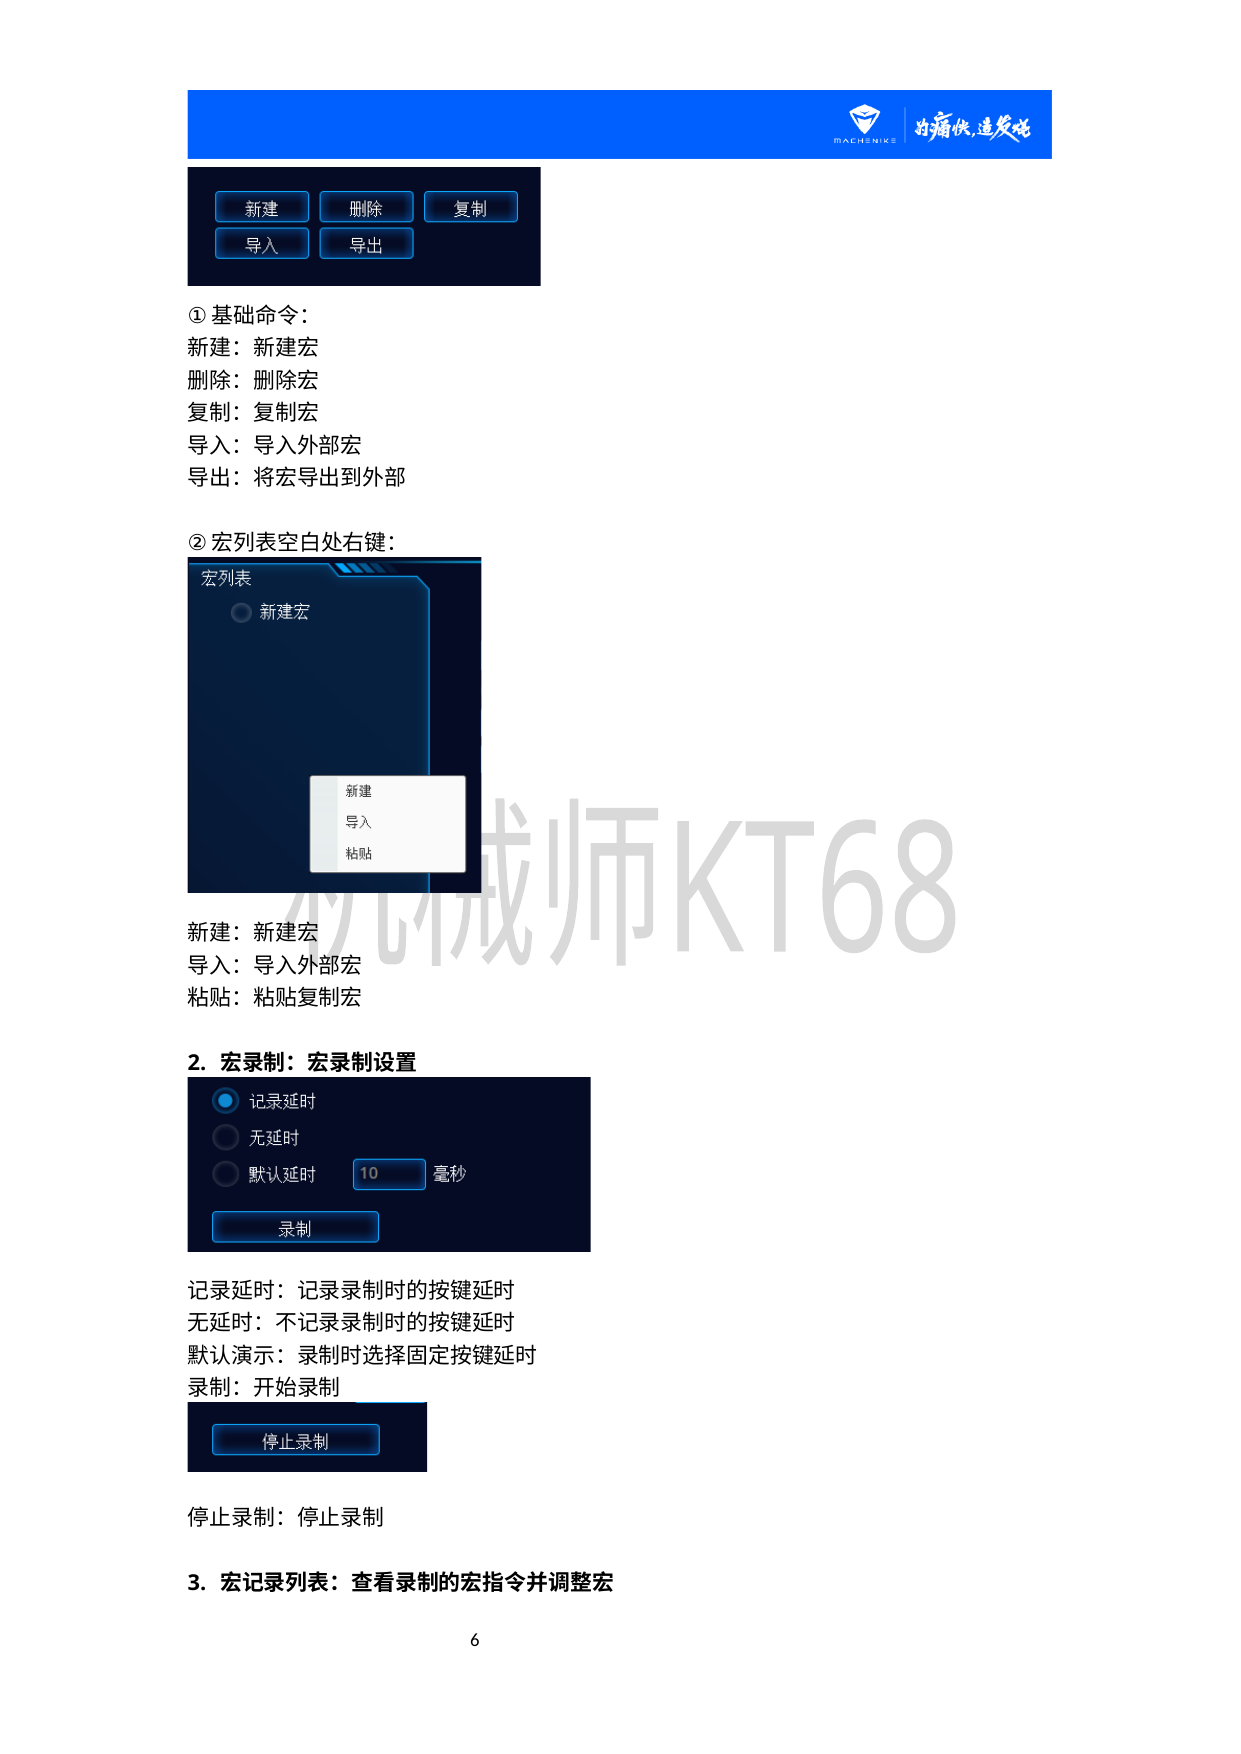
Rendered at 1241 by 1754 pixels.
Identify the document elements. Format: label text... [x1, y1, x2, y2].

list 停止录制：停止录制 [187, 1500, 1053, 1532]
list 导入：导入外部宏 [187, 947, 1053, 980]
picture [187, 557, 482, 893]
list 新建：新建宏 [187, 330, 1053, 362]
list 复制：复制宏 [187, 395, 1053, 427]
picture [187, 1402, 428, 1472]
list 导入：导入外部宏 [187, 427, 1053, 460]
list ①基础命令： [187, 297, 1053, 330]
list 宏录制：宏录制设置 [187, 1045, 1053, 1077]
picture [187, 1077, 591, 1252]
list 无延时：不记录录制时的按键延时 [187, 1305, 1053, 1337]
list 新建：新建宏 [187, 915, 1053, 947]
picture [187, 167, 541, 286]
picture [187, 90, 1052, 159]
list 录制：开始录制 [187, 1370, 1053, 1402]
list 粘贴：粘贴复制宏 [187, 980, 1053, 1012]
list 导出：将宏导出到外部 [187, 460, 1053, 492]
list 记录延时：记录录制时的按键延时 [187, 1272, 1053, 1305]
list ②宏列表空白处右键： [187, 525, 1053, 557]
list 宏记录列表：查看录制的宏指令并调整宏 [187, 1565, 1053, 1597]
list 默认演示：录制时选择固定按键延时 [187, 1337, 1053, 1370]
list 删除：删除宏 [187, 362, 1053, 395]
